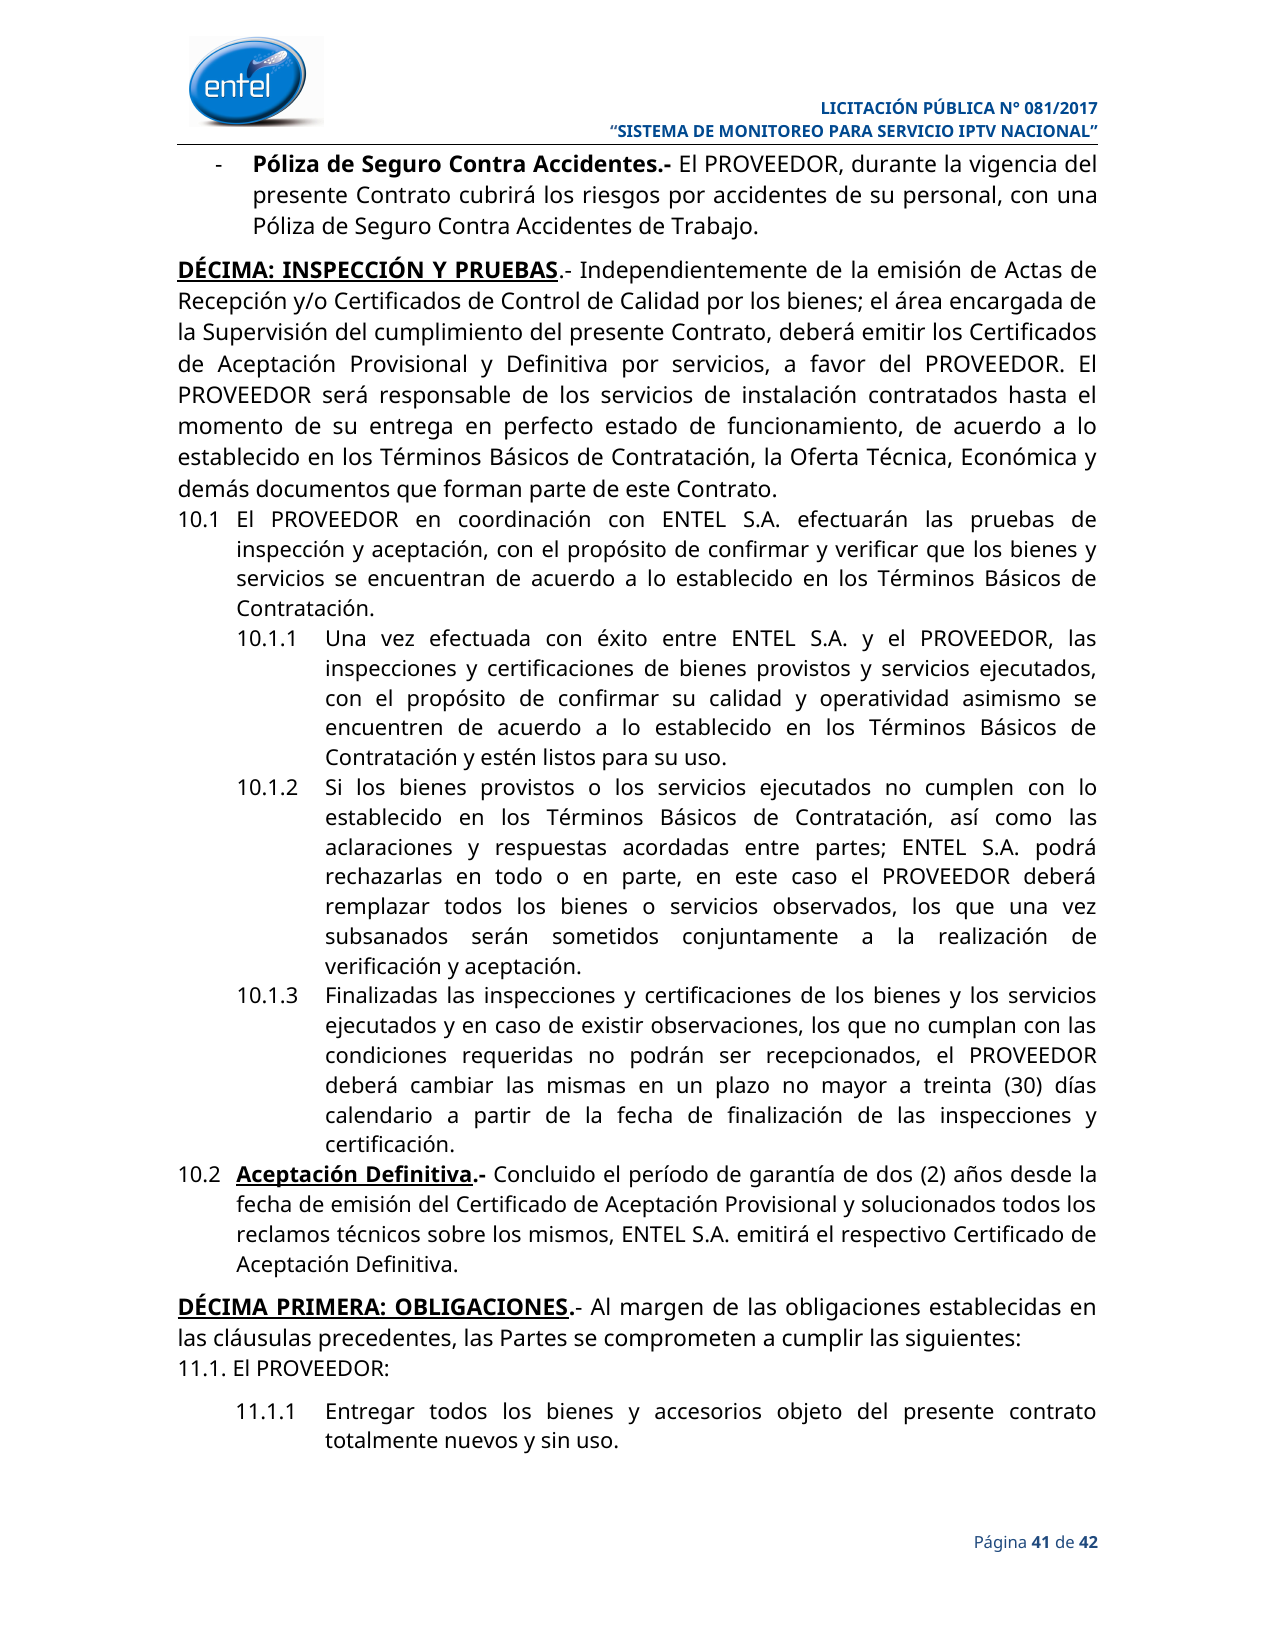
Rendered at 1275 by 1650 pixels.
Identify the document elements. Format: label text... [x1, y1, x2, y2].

list Entregar todos los bienes y accesorios objeto del presente contrato totalmente nuevos y sin uso. [235, 1396, 1098, 1455]
text DÉCIMA: INSPECCIÓN Y PRUEBAS.- Independientemente de la emisión de Actas de Recepción y/o Certificados de Control de Calidad por los bienes; el área encargada de la Supervisión del cumplimiento del presente Contrato, deberá emitir los Certificados de Aceptación Provisional y Definitiva por servicios, a favor del PROVEEDOR. El PROVEEDOR será responsable de los servicios de instalación contratados hasta el momento de su entrega en perfecto estado de funcionamiento, de acuerdo a lo establecido en los Términos Básicos de Contratación, la Oferta Técnica, Económica y demás documentos que forman parte de este Contrato. [177, 254, 1098, 504]
text DÉCIMA PRIMERA: OBLIGACIONES.- Al margen de las obligaciones establecidas en las cláusulas precedentes, las Partes se comprometen a cumplir las siguientes: [177, 1291, 1098, 1353]
text 10.2 Aceptación Definitiva.- Concluido el período de garantía de dos (2) años desde la fecha de emisión del Certificado de Aceptación Provisional y solucionados todos los reclamos técnicos sobre los mismos, ENTEL S.A. emitirá el respectivo Certificado de Aceptación Definitiva. [177, 1159, 1098, 1278]
text 10.1.2 Si los bienes provistos o los servicios ejecutados no cumplen con lo establecido en los Términos Básicos de Contratación, así como las aclaraciones y respuestas acordadas entre partes; ENTEL S.A. podrá rechazarlas en todo o en parte, en este caso el PROVEEDOR deberá remplazar todos los bienes o servicios observados, los que una vez subsanados serán sometidos conjuntamente a la realización de verificación y aceptación. [236, 772, 1098, 981]
text 11.1. El PROVEEDOR: [177, 1353, 1098, 1383]
text 10.1 El PROVEEDOR en coordinación con ENTEL S.A. efectuarán las pruebas de inspección y aceptación, con el propósito de confirmar y verificar que los bienes y servicios se encuentran de acuerdo a lo establecido en los Términos Básicos de Contratación. [177, 504, 1098, 623]
text 10.1.1 Una vez efectuada con éxito entre ENTEL S.A. y el PROVEEDOR, las inspecciones y certificaciones de bienes provistos y servicios ejecutados, con el propósito de confirmar su calidad y operatividad asimismo se encuentren de acuerdo a lo establecido en los Términos Básicos de Contratación y estén listos para su uso. [236, 623, 1098, 772]
list Póliza de Seguro Contra Accidentes.- El PROVEEDOR, durante la vigencia del presente Contrato cubrirá los riesgos por accidentes de su personal, con una Póliza de Seguro Contra Accidentes de Trabajo. [215, 148, 1098, 241]
picture [188, 36, 324, 127]
text 10.1.3 Finalizadas las inspecciones y certificaciones de los bienes y los servicios ejecutados y en caso de existir observaciones, los que no cumplan con las condiciones requeridas no podrán ser recepcionados, el PROVEEDOR deberá cambiar las mismas en un plazo no mayor a treinta (30) días calendario a partir de la fecha de finalización de las inspecciones y certificación. [236, 981, 1098, 1159]
